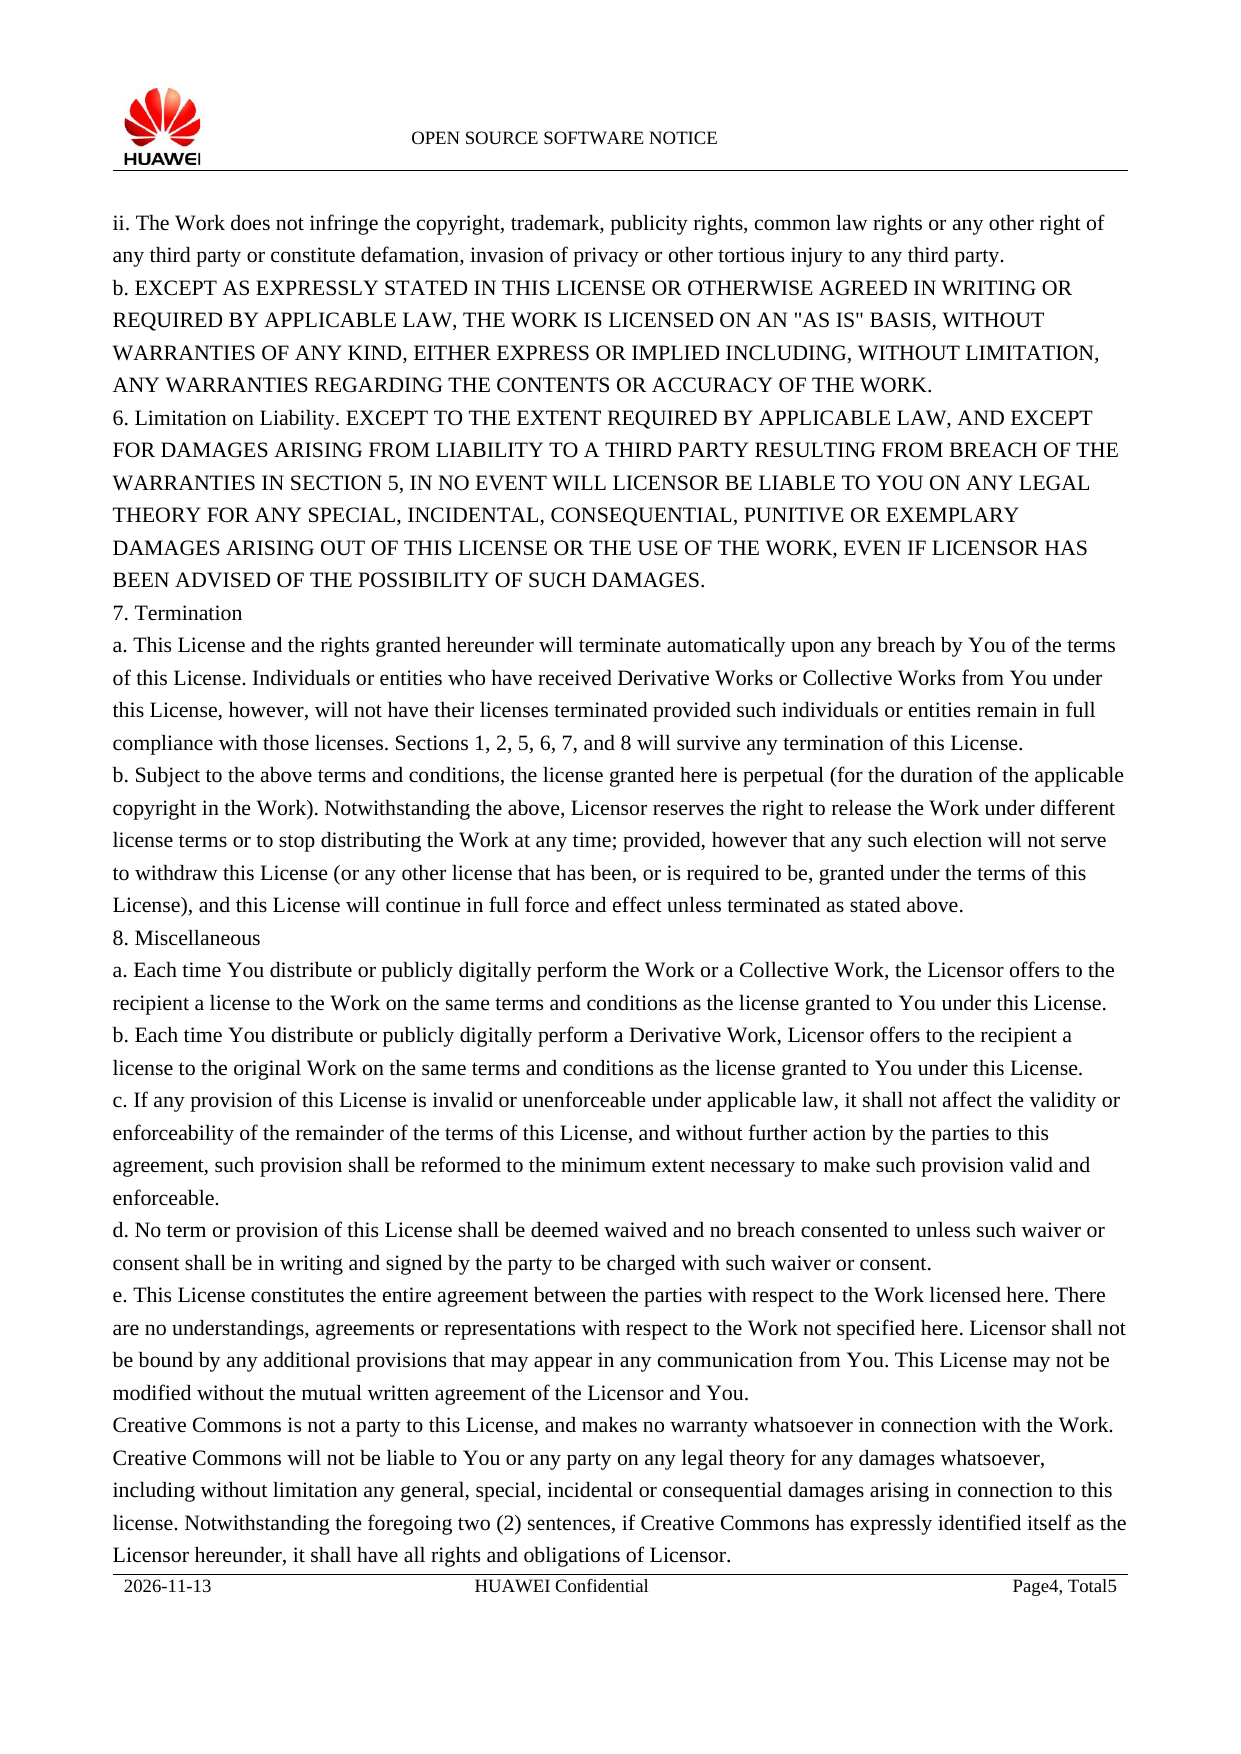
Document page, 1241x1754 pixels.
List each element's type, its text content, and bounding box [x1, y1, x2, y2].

picture [124, 88, 201, 165]
